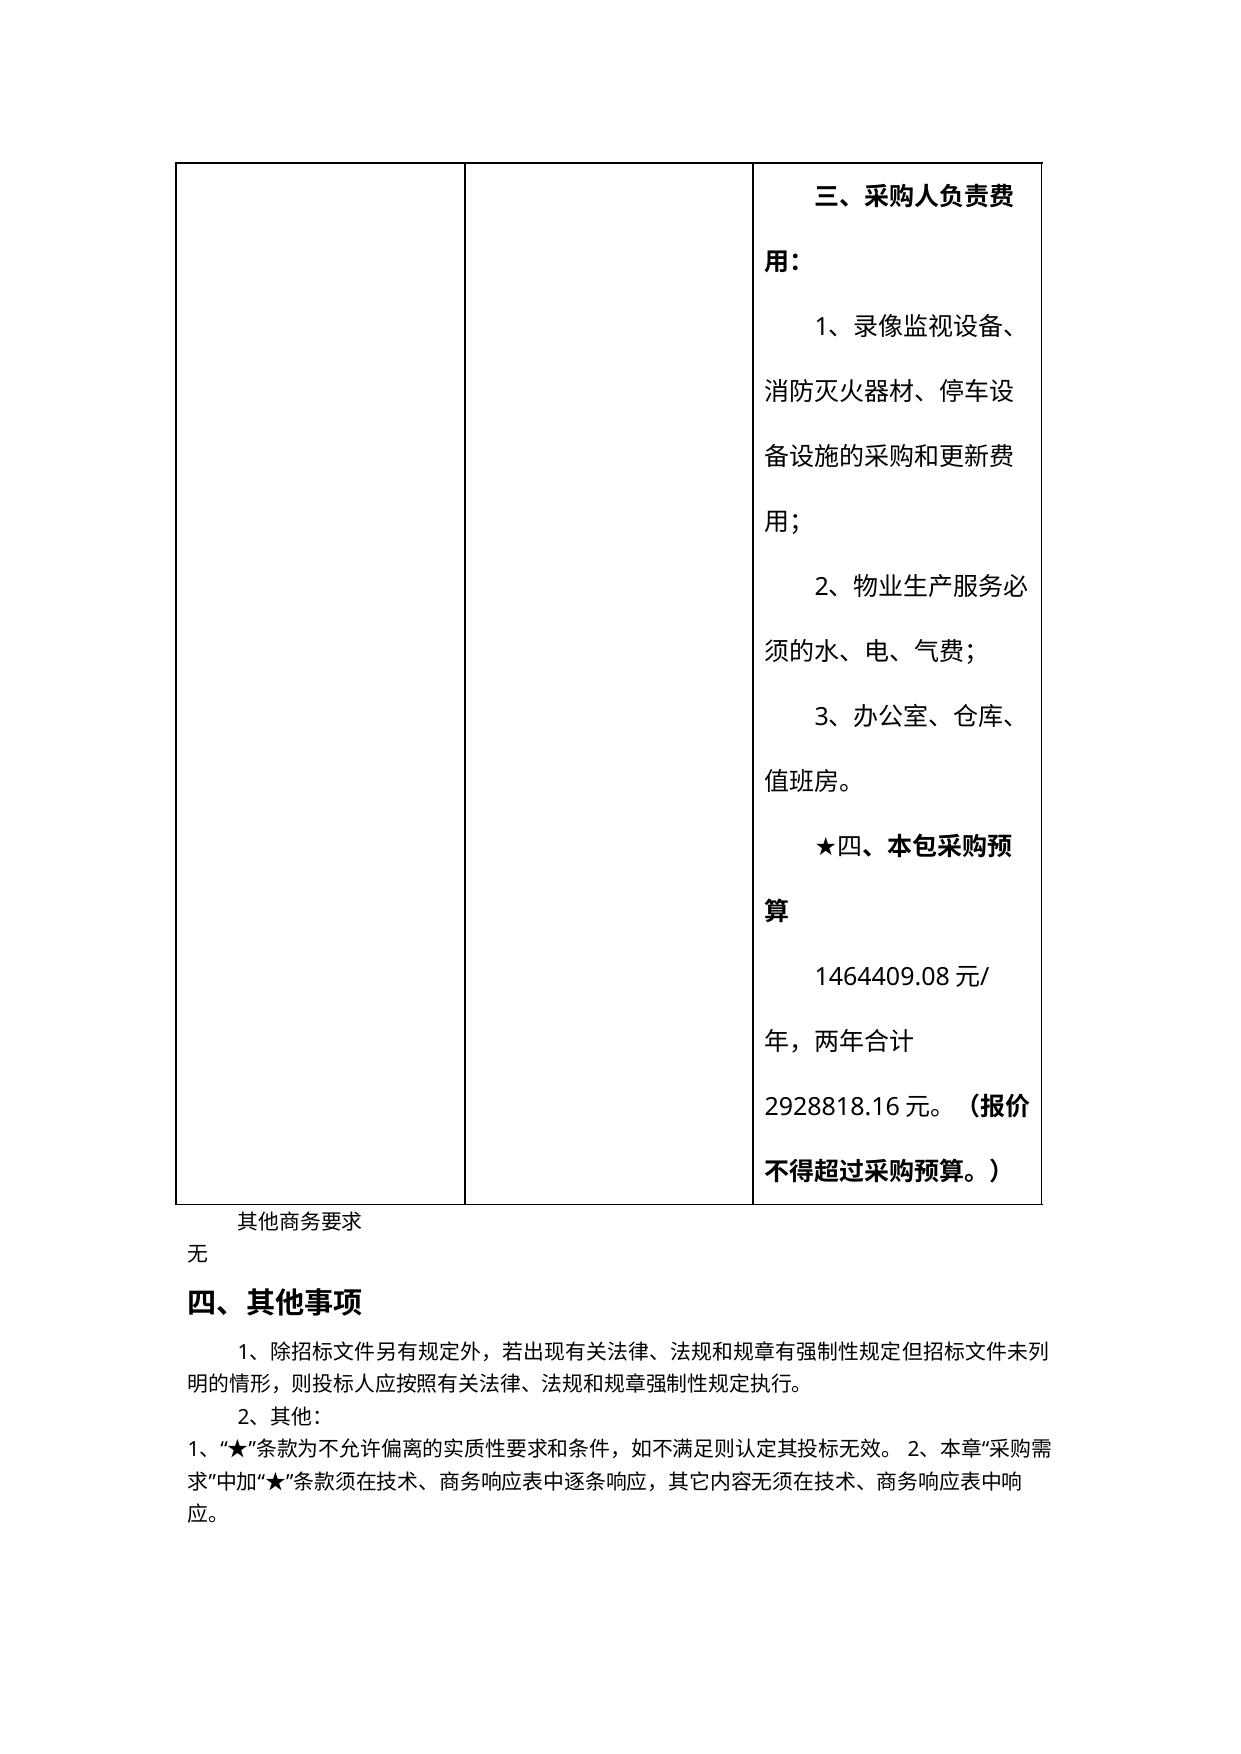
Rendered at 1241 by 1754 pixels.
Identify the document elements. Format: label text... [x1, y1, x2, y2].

text 2、其他： [187, 1400, 1053, 1433]
text 1、“★”条款为不允许偏离的实质性要求和条件，如不满足则认定其投标无效。 2、本章“采购需求”中加“★”条款须在技术、商务响应表中逐条响应，其它内容无须在技术、商务响应表中响应。 [187, 1433, 1053, 1530]
text 1、除招标文件另有规定外，若出现有关法律、法规和规章有强制性规定但招标文件未列明的情形，则投标人应按照有关法律、法规和规章强制性规定执行。 [187, 1335, 1053, 1400]
table_cell [177, 164, 464, 1203]
text 其他商务要求 [187, 1205, 1053, 1238]
table_cell 1 [466, 164, 752, 1203]
text 四、其他事项 [187, 1270, 1053, 1335]
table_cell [754, 164, 1041, 1203]
text 无 [187, 1238, 1053, 1270]
